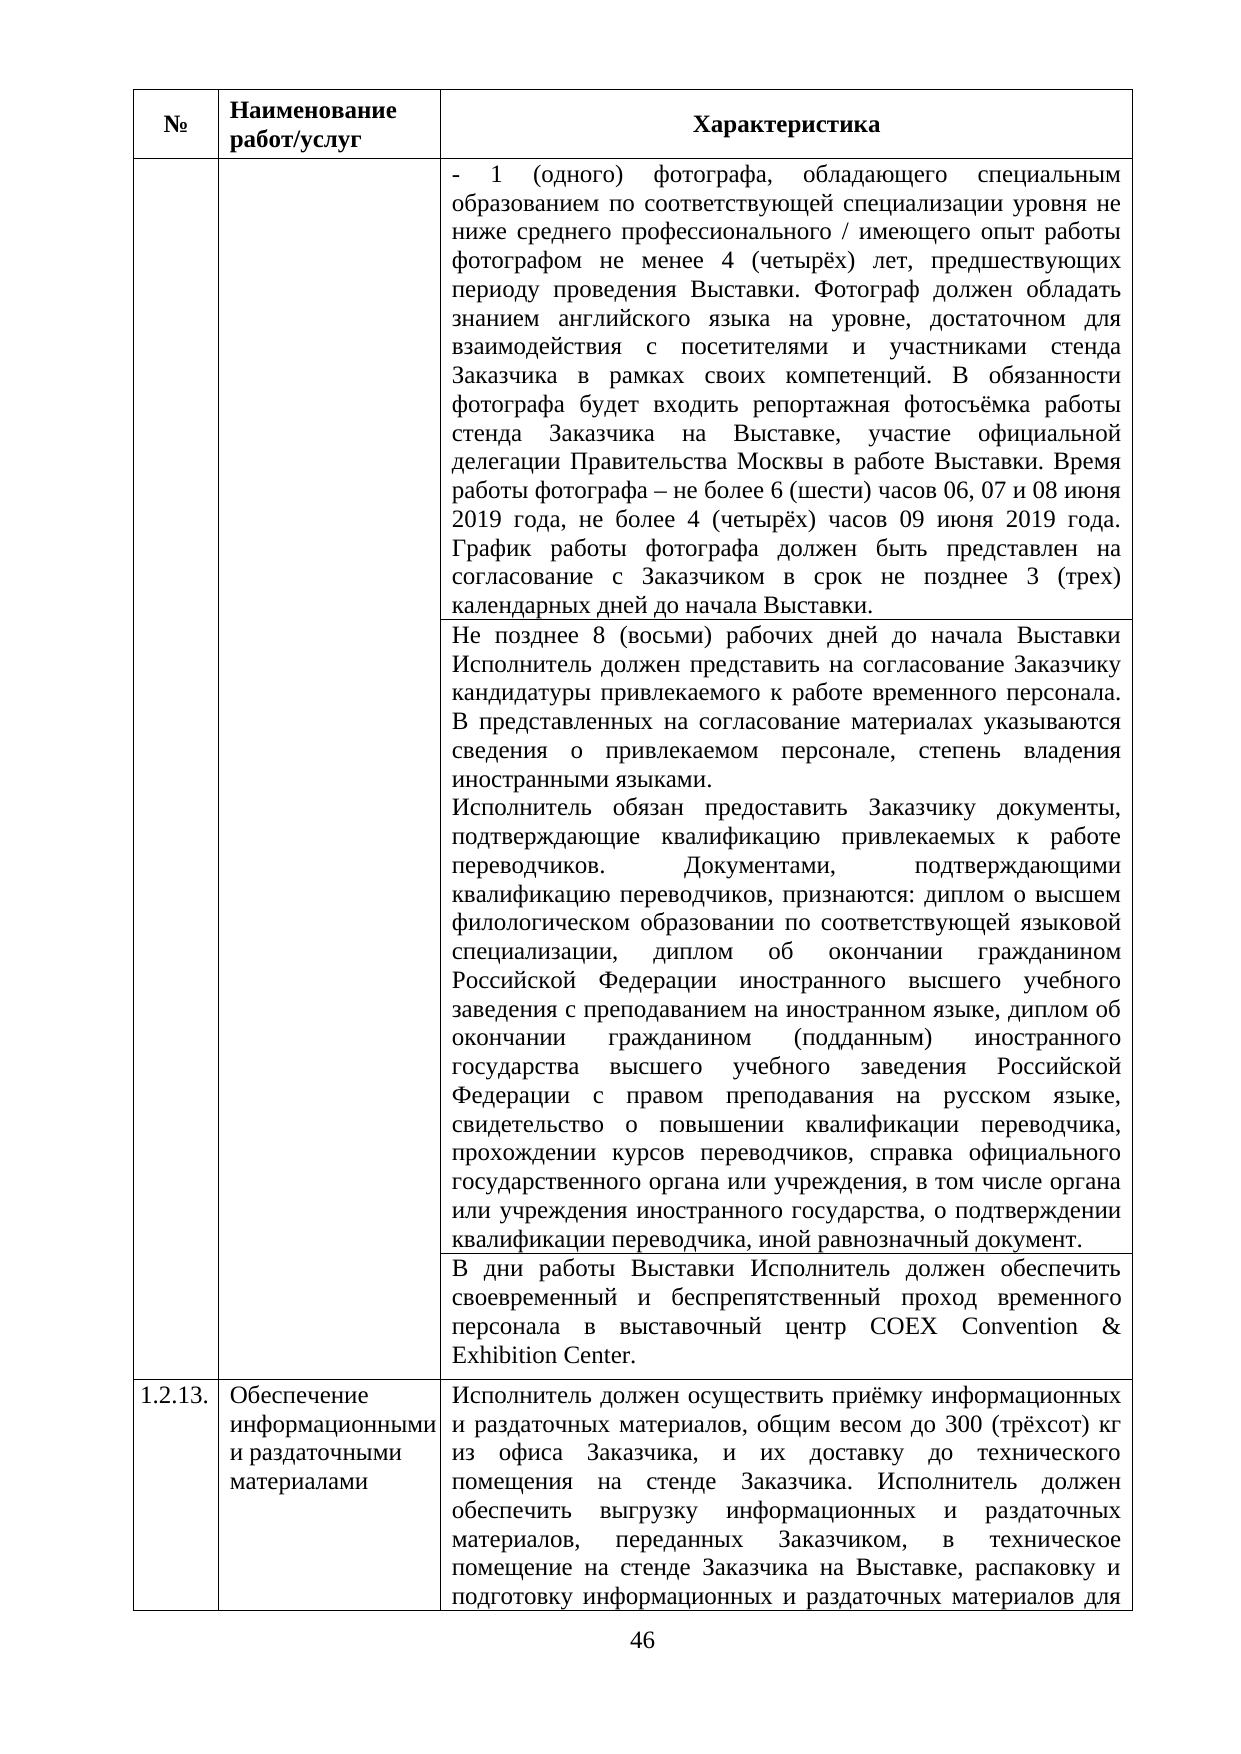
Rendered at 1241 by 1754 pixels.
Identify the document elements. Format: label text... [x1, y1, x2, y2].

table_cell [219, 1380, 440, 1610]
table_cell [441, 1380, 1132, 1610]
table_cell 1.2.13. [134, 1380, 218, 1610]
table_header Наименование работ/услуг [219, 90, 440, 158]
table_header № [134, 90, 218, 158]
table_cell В дни работы Выставки Исполнитель должен обеспечить своевременный и беспрепятственный проход временного персонала в выставочный центр COEX Convention & Exhibition Center. [441, 1254, 1132, 1379]
table_cell - 1 (одного) фотографа, обладающего специальным образованием по соответствующей специализации уровня не ниже среднего профессионального / имеющего опыт работы фотографом не менее 4 (четырёх) лет, предшествующих периоду проведения Выставки. Фотограф должен обладать знанием английского языка на уровне, достаточном для взаимодействия с посетителями и участниками стенда Заказчика в рамках своих компетенций. В обязанности фотографа будет входить репортажная фотосъёмка работы стенда Заказчика на Выставке, участие официальной делегации Правительства Москвы в работе Выставки. Время работы фотографа – не более 6 (шести) часов 06, 07 и 08 июня 2019 года, не более 4 (четырёх) часов 09 июня 2019 года. График работы фотографа должен быть представлен на согласование с Заказчиком в срок не позднее 3 (трех) календарных дней до начала Выставки. [441, 159, 1132, 619]
table_header Характеристика [441, 90, 1132, 158]
table_cell Не позднее 8 (восьми) рабочих дней до начала Выставки Исполнитель должен представить на согласование Заказчику кандидатуры привлекаемого к работе временного персонала. В представленных на согласование материалах указываются сведения о привлекаемом персонале, степень владения иностранными языками. Исполнитель обязан предоставить Заказчику документы, подтверждающие квалификацию привлекаемых к работе переводчиков. Документами, подтверждающими квалификацию переводчиков, признаются: диплом о высшем филологическом образовании по соответствующей языковой специализации, диплом об окончании гражданином Российской Федерации иностранного высшего учебного заведения с преподаванием на иностранном языке, диплом об окончании гражданином (подданным) иностранного государства высшего учебного заведения Российской Федерации с правом преподавания на русском языке, свидетельство о повышении квалификации переводчика, прохождении курсов переводчиков, справка официального государственного органа или учреждения, в том числе органа или учреждения иностранного государства, о подтверждении квалификации переводчика, иной равнозначный документ. [441, 620, 1132, 1252]
